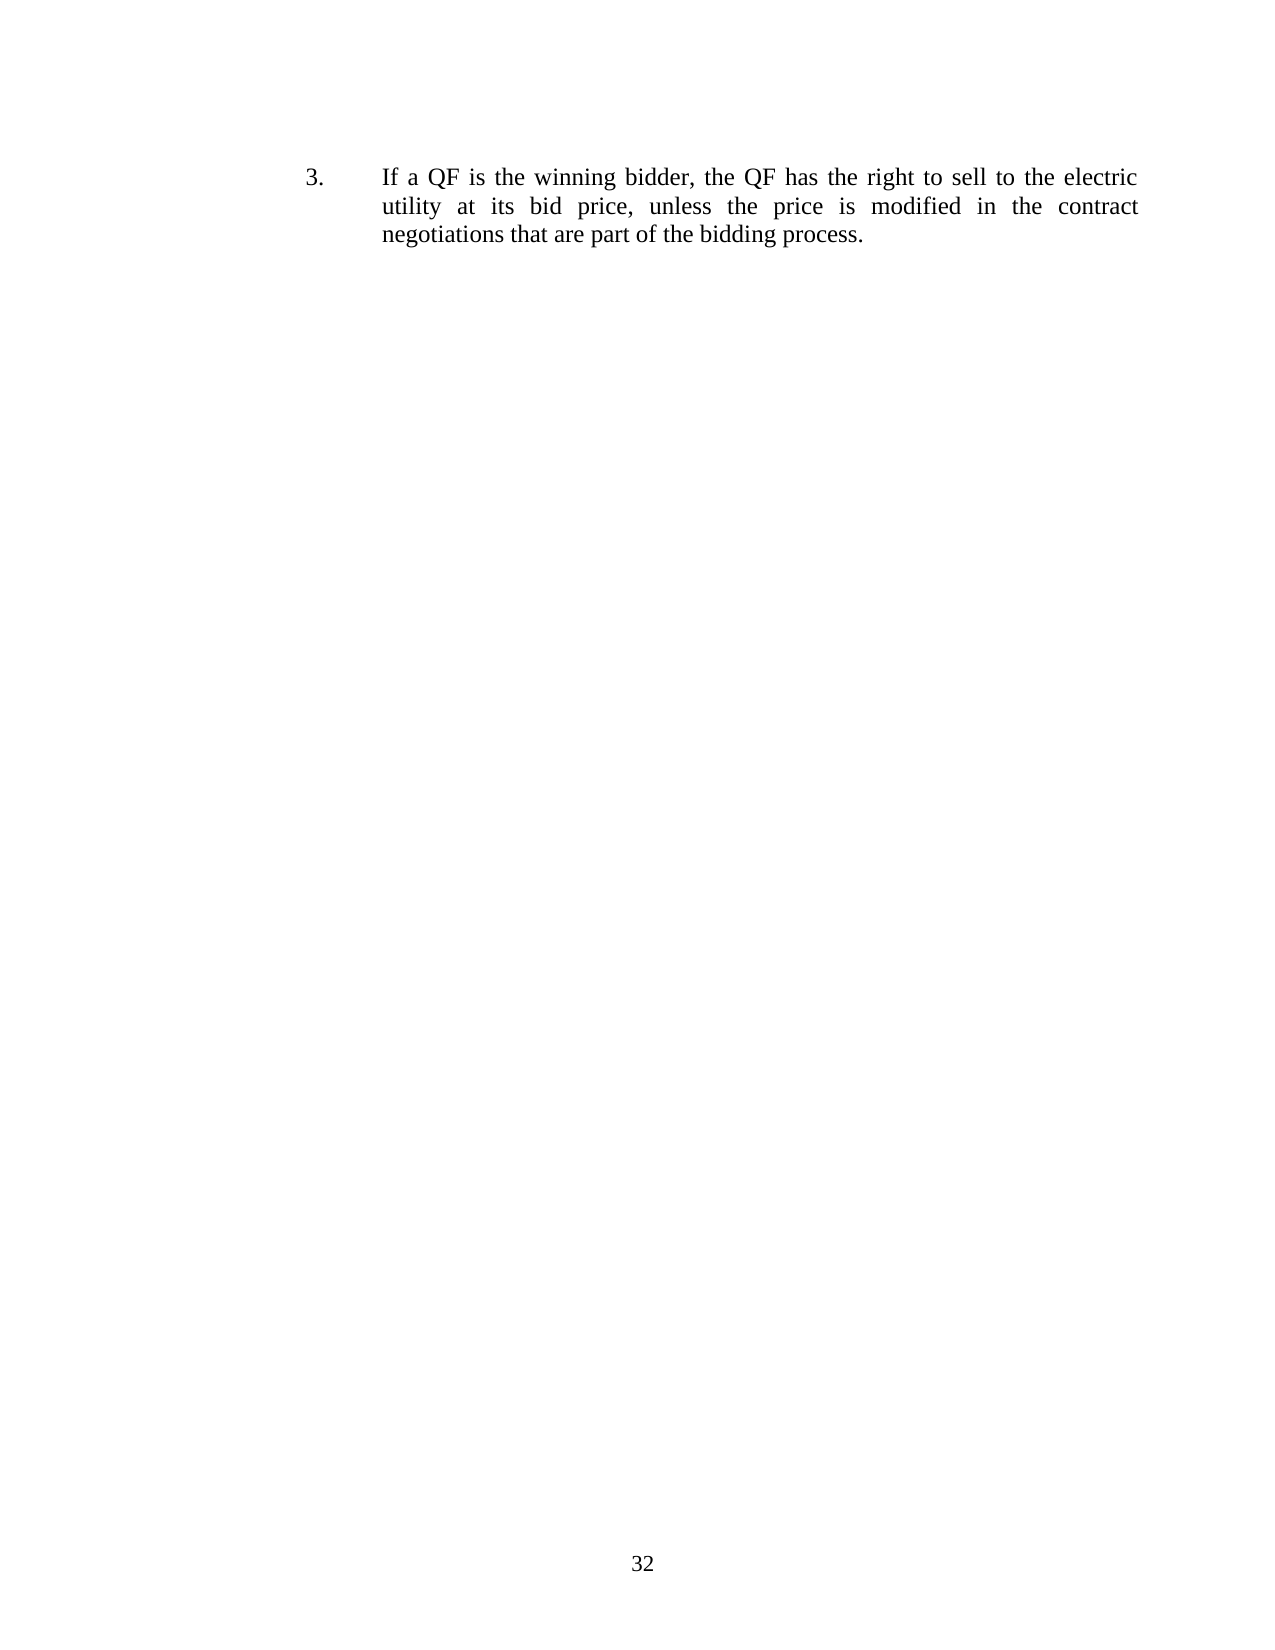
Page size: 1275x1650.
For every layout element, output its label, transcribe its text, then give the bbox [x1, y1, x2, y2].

list If a QF is the winning bidder, the QF has the right to sell to the electric utility at its bid price, unless the price is modified in the contract negotiations that are part of the bidding process. [305, 162, 1139, 248]
